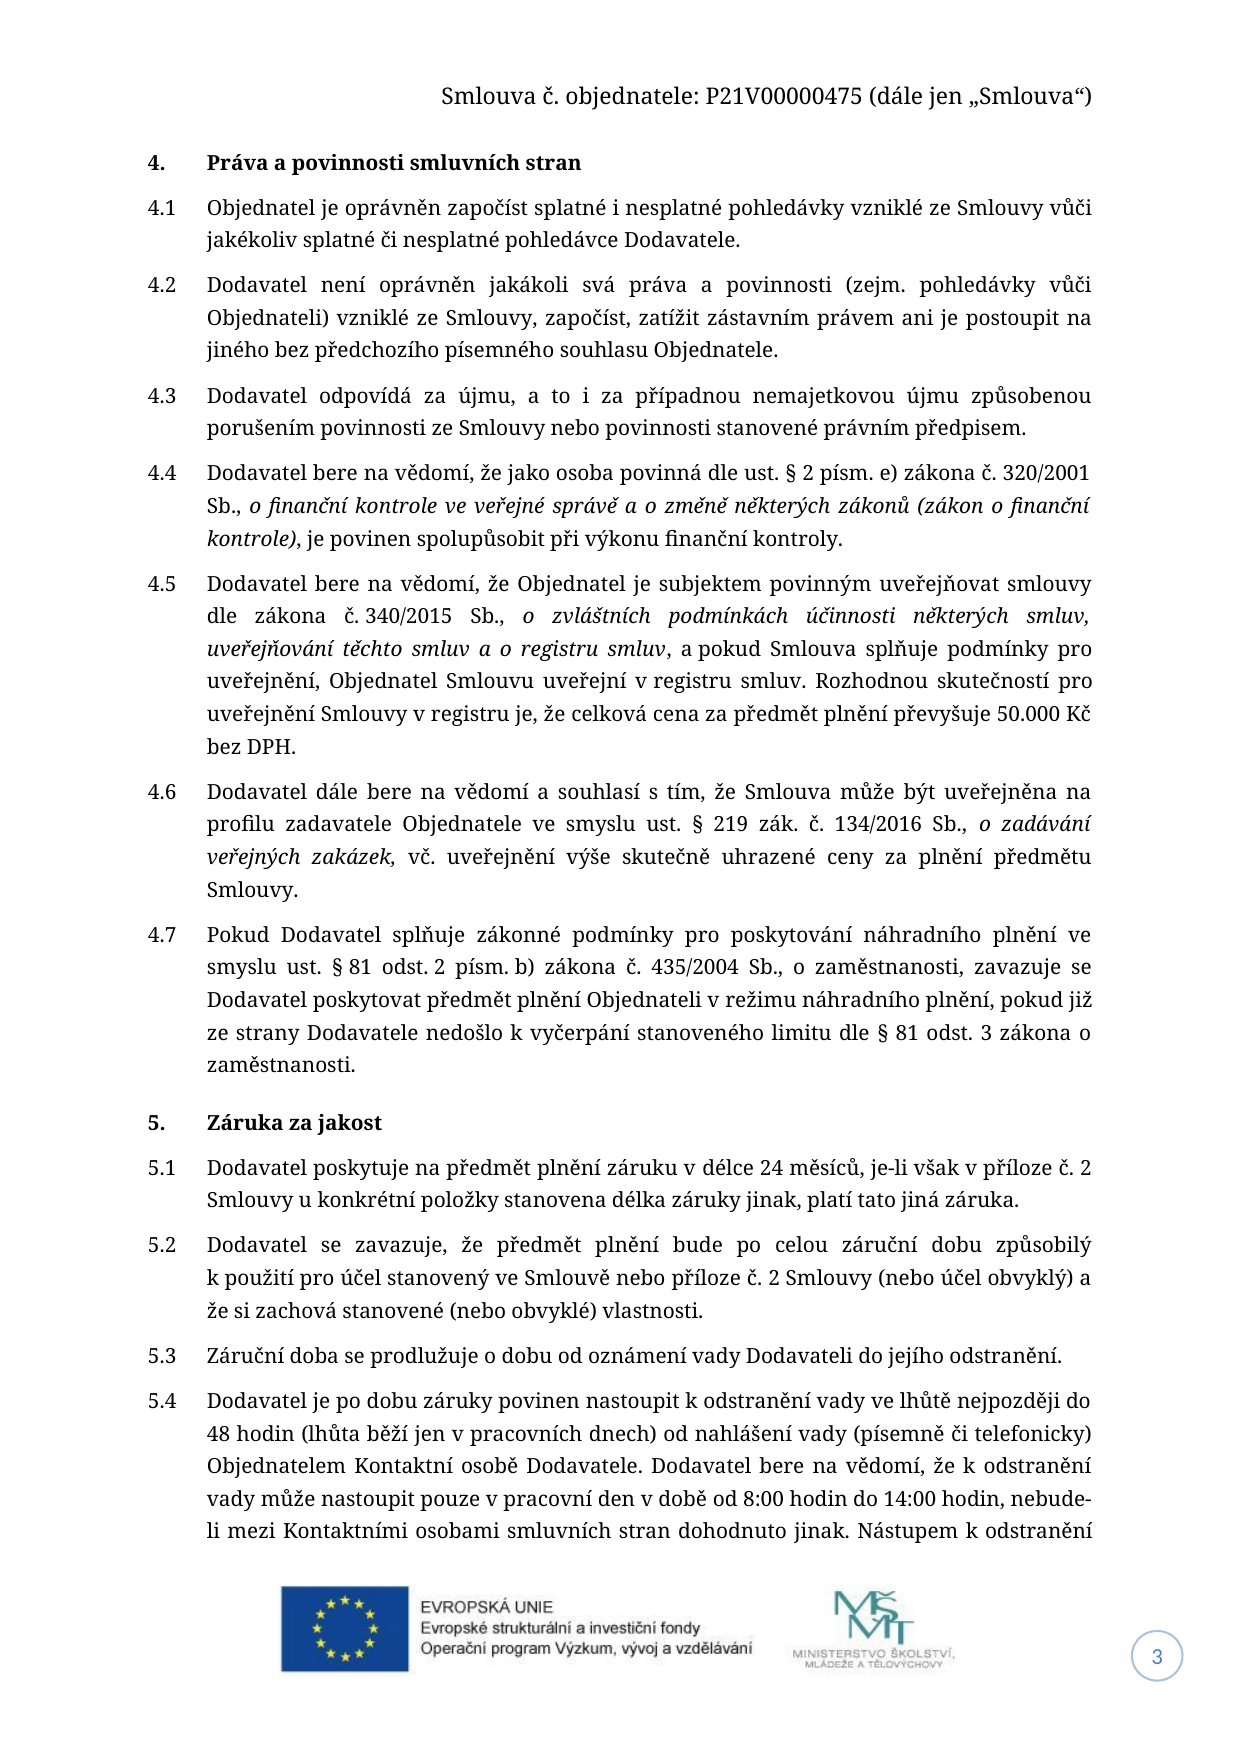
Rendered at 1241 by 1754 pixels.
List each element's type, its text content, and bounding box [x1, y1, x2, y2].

list Dodavatel poskytuje na předmět plnění záruku v délce 24 měsíců, je-li však v příloze č. 2 Smlouvy u konkrétní položky stanovena délka záruky jinak, platí tato jiná záruka. [148, 1153, 1093, 1214]
list Dodavatel dále bere na vědomí a souhlasí s tím, že Smlouva může být uveřejněna na profilu zadavatele Objednatele ve smyslu ust. § 219 zák. č. 134/2016 Sb., o zadávání veřejných zakázek, vč. uveřejnění výše skutečně uhrazené ceny za plnění předmětu Smlouvy. [148, 777, 1093, 903]
list Dodavatel bere na vědomí, že Objednatel je subjektem povinným uveřejňovat smlouvy dle zákona č. 340/2015 Sb., o zvláštních podmínkách účinnosti některých smluv, uveřejňování těchto smluv a o registru smluv, a pokud Smlouva splňuje podmínky pro uveřejnění, Objednatel Smlouvu uveřejní v registru smluv. Rozhodnou skutečností pro uveřejnění Smlouvy v registru je, že celková cena za předmět plnění převyšuje 50.000 Kč bez DPH. [148, 569, 1093, 760]
list Záruční doba se prodlužuje o dobu od oznámení vady Dodavateli do jejího odstranění. [148, 1341, 1093, 1369]
list Pokud Dodavatel splňuje zákonné podmínky pro poskytování náhradního plnění ve smyslu ust. § 81 odst. 2 písm. b) zákona č. 435/2004 Sb., o zaměstnanosti, zavazuje se Dodavatel poskytovat předmět plnění Objednateli v režimu náhradního plnění, pokud již ze strany Dodavatele nedošlo k vyčerpání stanoveného limitu dle § 81 odst. 3 zákona o zaměstnanosti. [148, 920, 1093, 1079]
picture [278, 1581, 962, 1678]
list Dodavatel odpovídá za újmu, a to i za případnou nemajetkovou újmu způsobenou porušením povinnosti ze Smlouvy nebo povinnosti stanovené právním předpisem. [148, 381, 1093, 442]
list Dodavatel bere na vědomí, že jako osoba povinná dle ust. § 2 písm. e) zákona č. 320/2001 Sb., o finanční kontrole ve veřejné správě a o změně některých zákonů (zákon o finanční kontrole), je povinen spolupůsobit při výkonu finanční kontroly. [148, 458, 1093, 552]
list Dodavatel není oprávněn jakákoli svá práva a povinnosti (zejm. pohledávky vůči Objednateli) vzniklé ze Smlouvy, započíst, zatížit zástavním právem ani je postoupit na jiného bez předchozího písemného souhlasu Objednatele. [148, 270, 1093, 364]
list Objednatel je oprávněn započíst splatné i nesplatné pohledávky vzniklé ze Smlouvy vůči jakékoliv splatné či nesplatné pohledávce Dodavatele. [148, 193, 1093, 254]
list Práva a povinnosti smluvních stran [148, 148, 1093, 176]
list Dodavatel se zavazuje, že předmět plnění bude po celou záruční dobu způsobilý k použití pro účel stanovený ve Smlouvě nebo příloze č. 2 Smlouvy (nebo účel obvyklý) a že si zachová stanovené (nebo obvyklé) vlastnosti. [148, 1231, 1093, 1324]
list Záruka za jakost [148, 1108, 1093, 1136]
